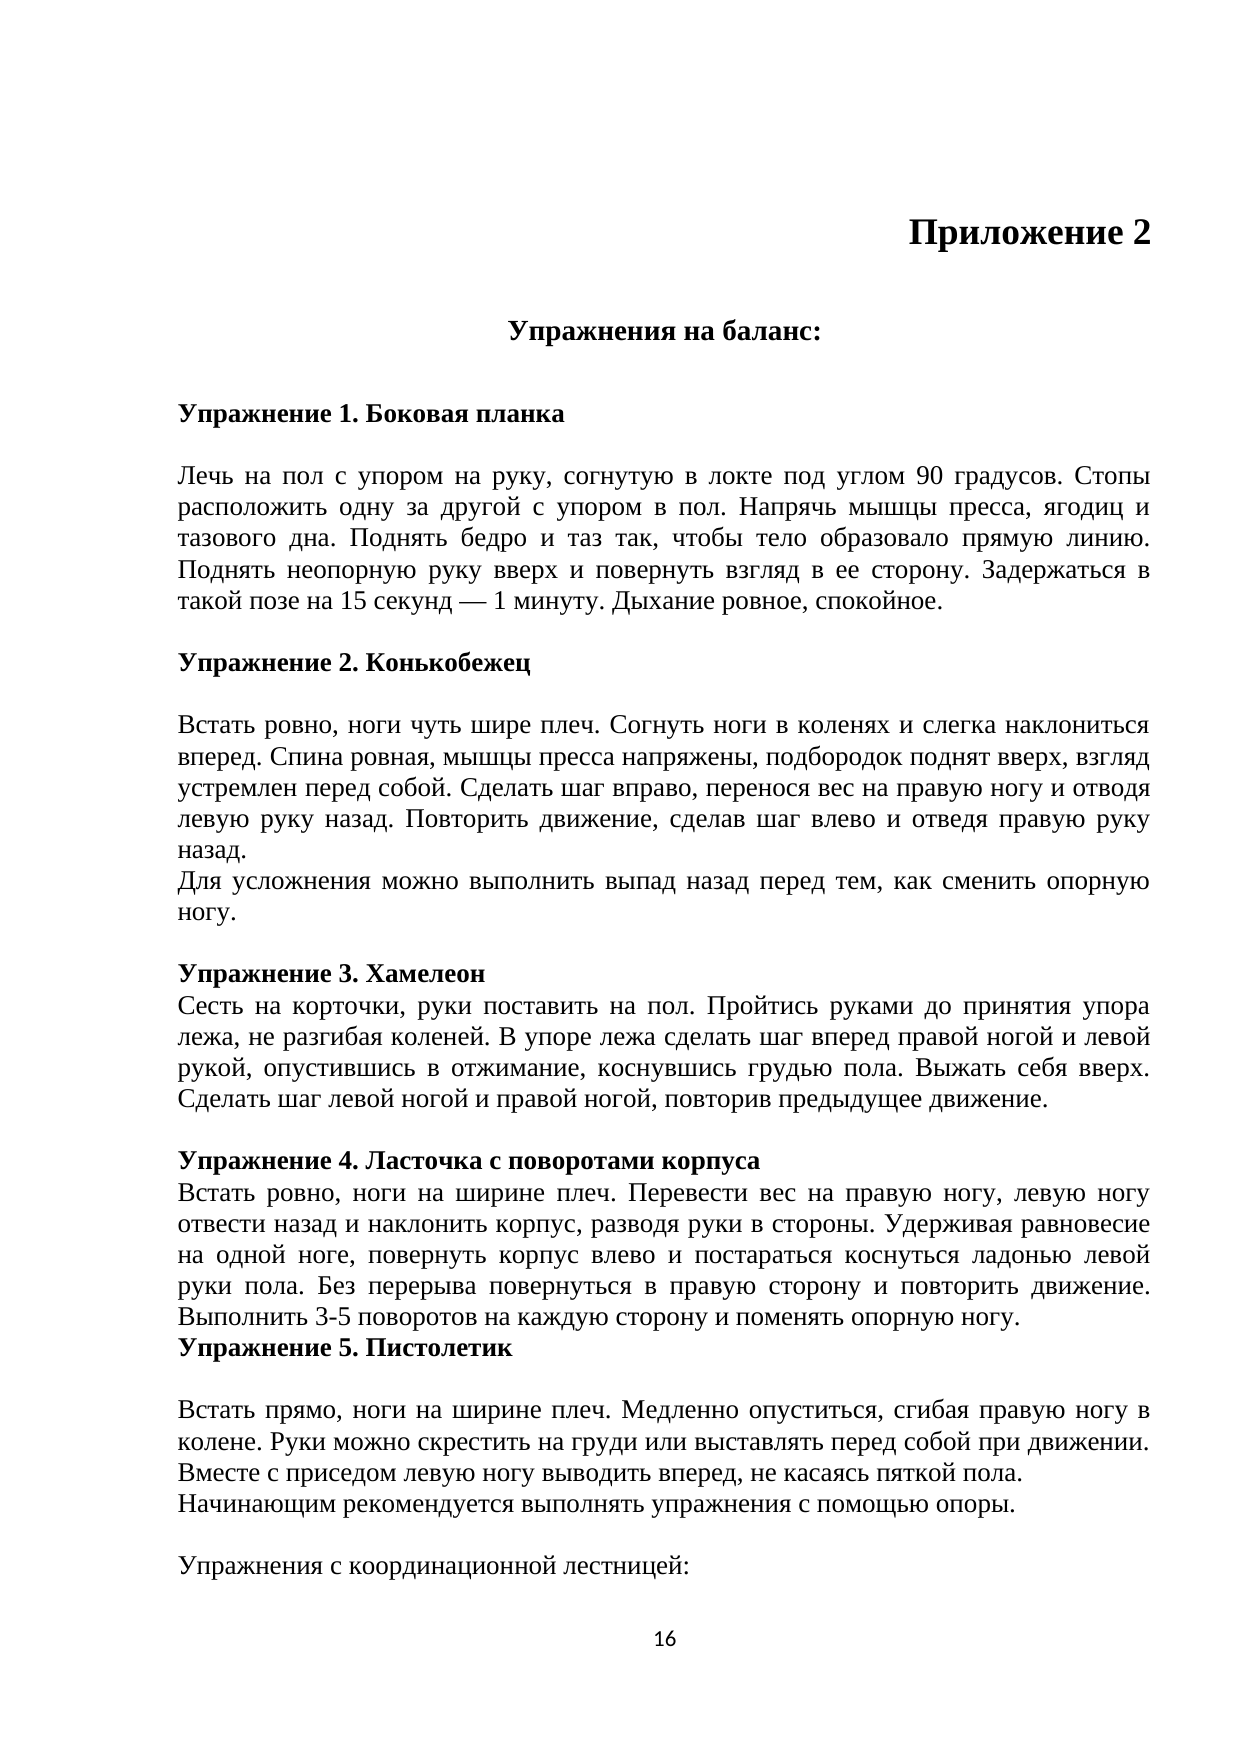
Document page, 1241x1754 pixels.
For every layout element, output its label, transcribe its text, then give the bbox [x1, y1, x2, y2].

text Упражнения с координационной лестницей: [177, 1549, 1152, 1581]
text Упражнение 1. Боковая планка [177, 397, 1152, 428]
text Встать ровно, ноги на ширине плеч. Перевести вес на правую ногу, левую ногу отвести назад и наклонить корпус, разводя руки в стороны. Удерживая равновесие на одной ноге, повернуть корпус влево и постараться коснуться ладонью левой руки пола. Без перерыва повернуться в правую сторону и повторить движение. Выполнить 3-5 поворотов на каждую сторону и поменять опорную ногу. [177, 1176, 1152, 1331]
text Встать прямо, ноги на ширине плеч. Медленно опуститься, сгибая правую ногу в колене. Руки можно скрестить на груди или выставлять перед собой при движении. Вместе с приседом левую ногу выводить вперед, не касаясь пяткой пола. [177, 1394, 1152, 1487]
text Встать ровно, ноги чуть шире плеч. Согнуть ноги в коленях и слегка наклониться вперед. Спина ровная, мышцы пресса напряжены, подбородок поднят вверх, взгляд устремлен перед собой. Сделать шаг вправо, перенося вес на правую ногу и отводя левую руку назад. Повторить движение, сделав шаг влево и отведя правую руку назад. [177, 708, 1152, 864]
text Начинающим рекомендуется выполнять упражнения с помощью опоры. [177, 1487, 1152, 1518]
text Упражнения на баланс: [177, 313, 1152, 347]
text Упражнение 5. Пистолетик [177, 1331, 1152, 1362]
text Сесть на корточки, руки поставить на пол. Пройтись руками до принятия упора лежа, не разгибая коленей. В упоре лежа сделать шаг вперед правой ногой и левой рукой, опустившись в отжимание, коснувшись грудью пола. Выжать себя вверх. Сделать шаг левой ногой и правой ногой, повторив предыдущее движение. [177, 989, 1152, 1113]
text Для усложнения можно выполнить выпад назад перед тем, как сменить опорную ногу. [177, 864, 1152, 926]
text Упражнение 4. Ласточка с поворотами корпуса [177, 1144, 1152, 1176]
text Упражнение 2. Конькобежец [177, 646, 1152, 677]
text Упражнение 3. Хамелеон [177, 958, 1152, 989]
subtitle Приложение 2 [177, 209, 1152, 253]
text Лечь на пол с упором на руку, согнутую в локте под углом 90 градусов. Стопы расположить одну за другой с упором в пол. Напрячь мышцы пресса, ягодиц и тазового дна. Поднять бедро и таз так, чтобы тело образовало прямую линию. Поднять неопорную руку вверх и повернуть взгляд в ее сторону. Задержаться в такой позе на 15 секунд — 1 минуту. Дыхание ровное, спокойное. [177, 459, 1152, 615]
